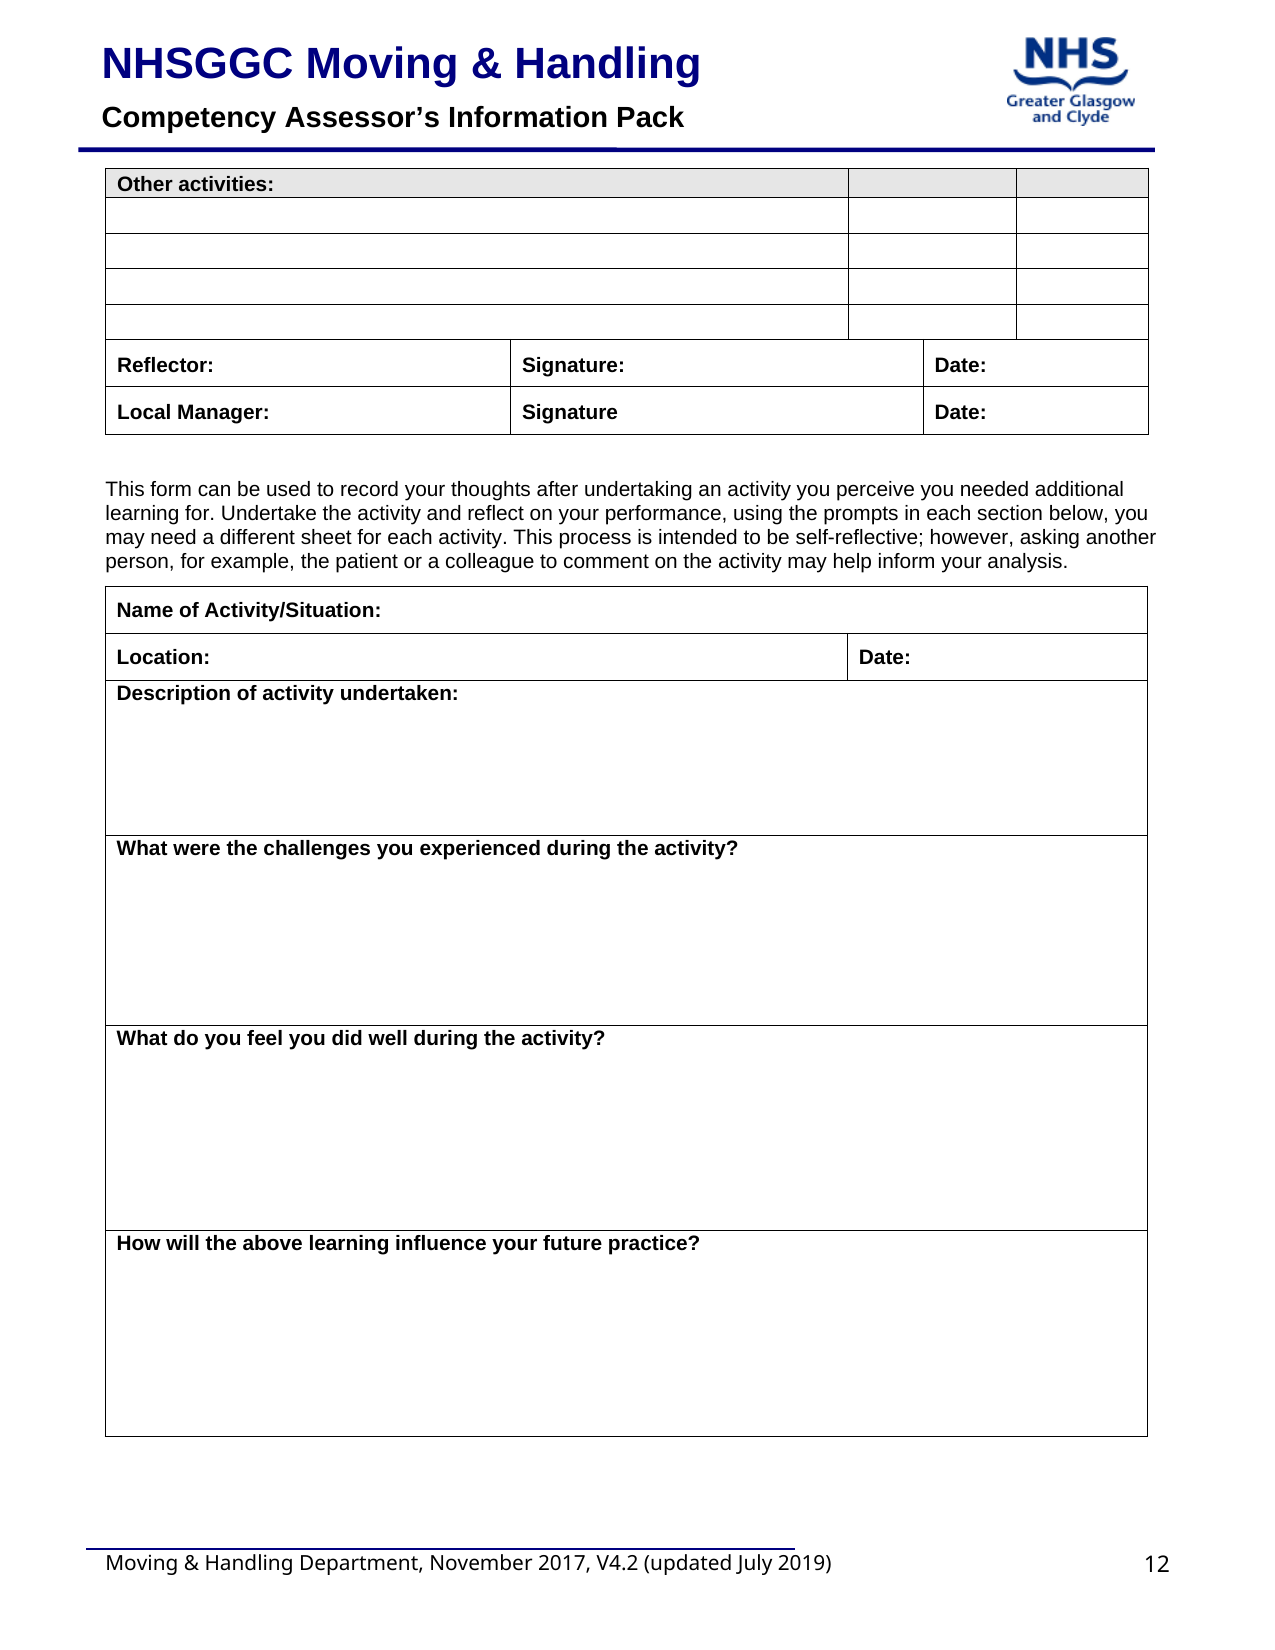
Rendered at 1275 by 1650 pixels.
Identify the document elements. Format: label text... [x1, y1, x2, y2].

table_cell [1017, 234, 1148, 268]
table_cell Local Manager: [106, 387, 510, 433]
table_cell [1017, 169, 1148, 197]
table_cell [106, 305, 848, 339]
picture [1007, 37, 1135, 126]
table_cell Date: [848, 634, 1147, 680]
text This form can be used to record your thoughts after undertaking an activity you perceive you needed additional learning for. Undertake the activity and reflect on your performance, using the prompts in each section below, you may need a different sheet for each activity. This process is intended to be self-reflective; however, asking another person, for example, the patient or a colleague to comment on the activity may help inform your analysis. [105, 477, 1170, 573]
table_header Name of Activity/Situation: [106, 587, 1147, 633]
table_cell [1017, 305, 1148, 339]
table_cell [1017, 198, 1148, 233]
table_cell [849, 269, 1016, 303]
table_cell [849, 234, 1016, 268]
table_cell What do you feel you did well during the activity? [106, 1026, 1147, 1230]
table_cell [1017, 269, 1148, 303]
table_cell How will the above learning influence your future practice? [106, 1231, 1147, 1436]
table_cell Signature [511, 387, 923, 433]
table_cell Date: [924, 387, 1148, 433]
table_cell [106, 198, 848, 233]
table_cell Description of activity undertaken: [106, 681, 1147, 835]
table_cell What were the challenges you experienced during the activity? [106, 836, 1147, 1025]
table_cell [106, 269, 848, 303]
table_cell [106, 234, 848, 268]
table_cell Location: [106, 634, 847, 680]
table_cell [849, 169, 1016, 197]
table_cell Date: [924, 340, 1148, 386]
table_cell [849, 198, 1016, 233]
table_cell Signature: [511, 340, 923, 386]
table_cell Reflector: [106, 340, 510, 386]
table_cell Other activities: [106, 169, 848, 197]
table_cell [849, 305, 1016, 339]
